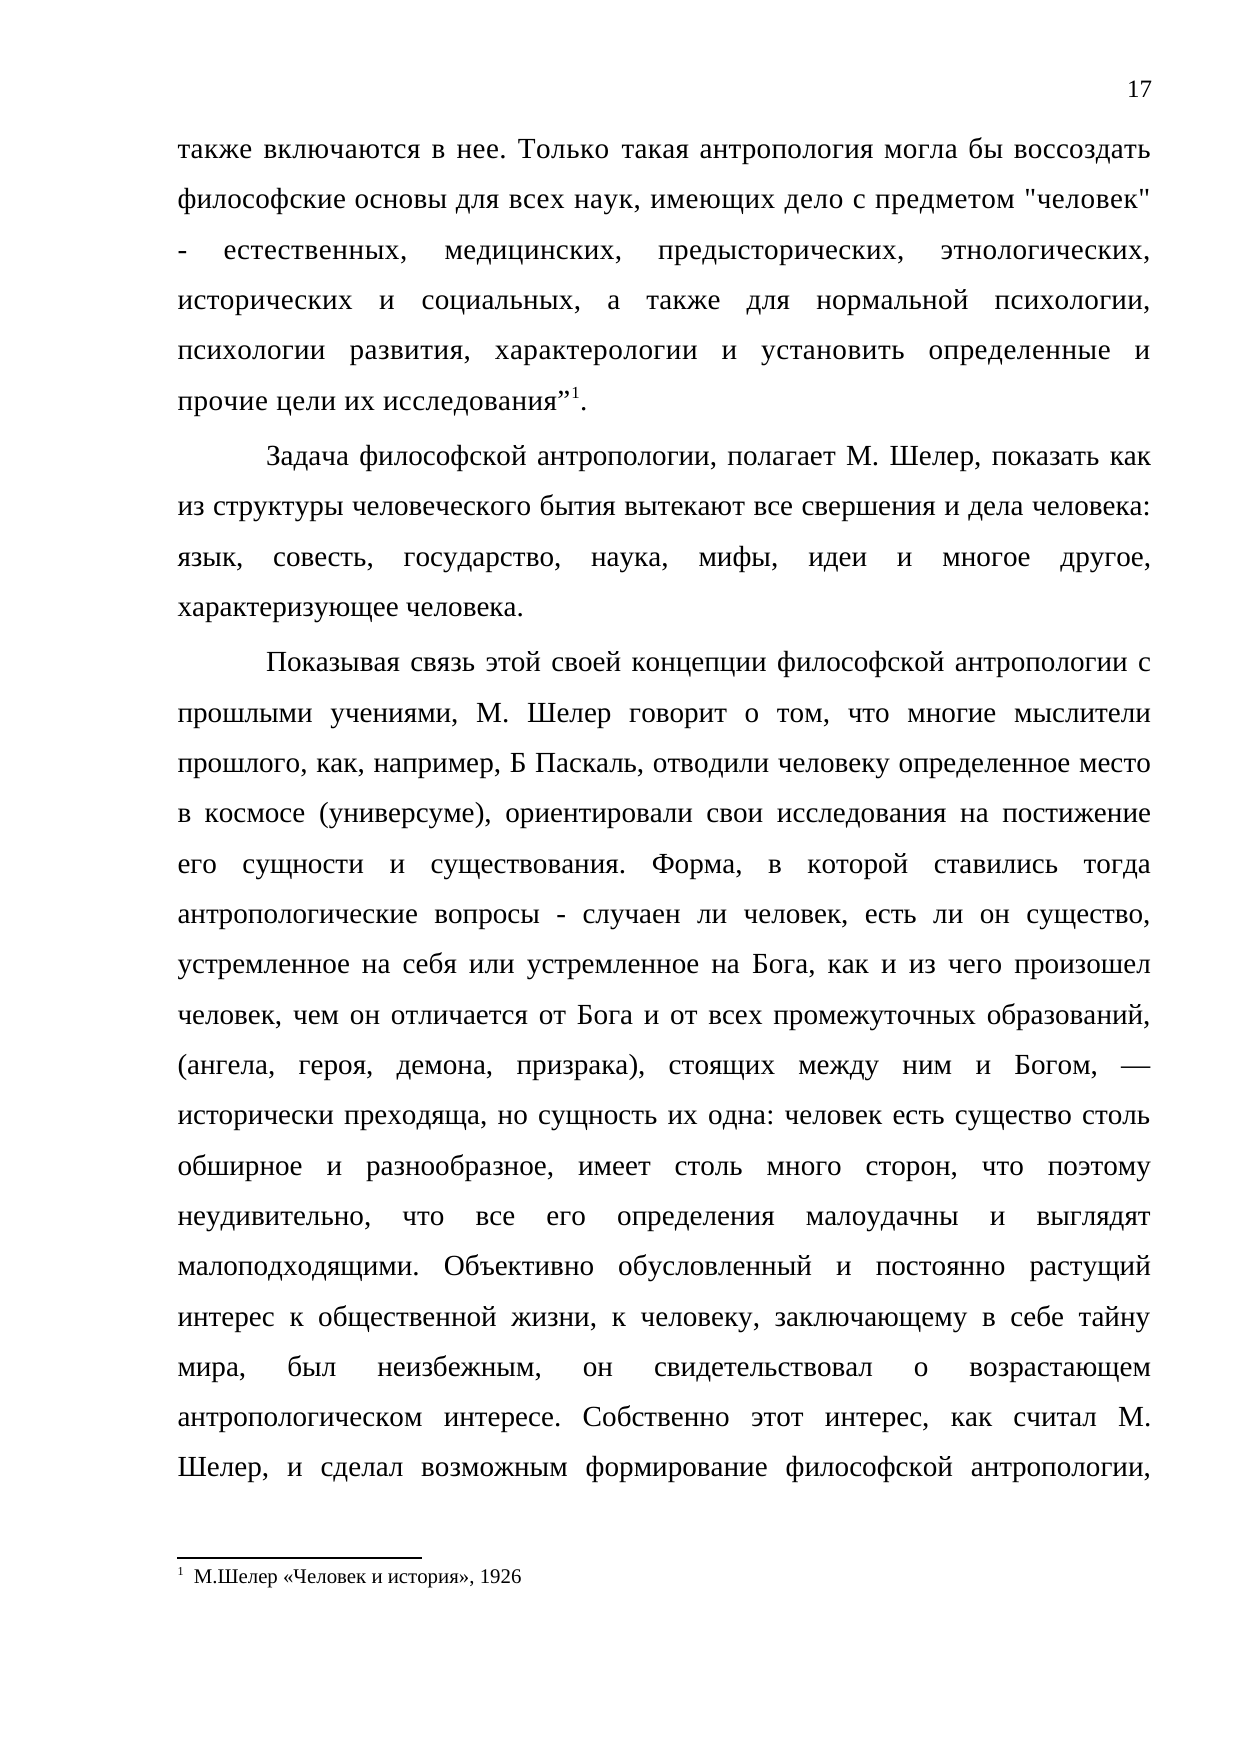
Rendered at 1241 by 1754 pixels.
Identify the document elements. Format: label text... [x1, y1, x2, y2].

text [177, 131, 1152, 416]
text Задача философской антропологии, полагает М. Шелер, показать как из структуры человеческого бытия вытекают все свершения и дела человека: язык, совесть, государство, наука, мифы, идеи и многое другое, характеризующее человека. [177, 438, 1152, 623]
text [177, 644, 1152, 1483]
